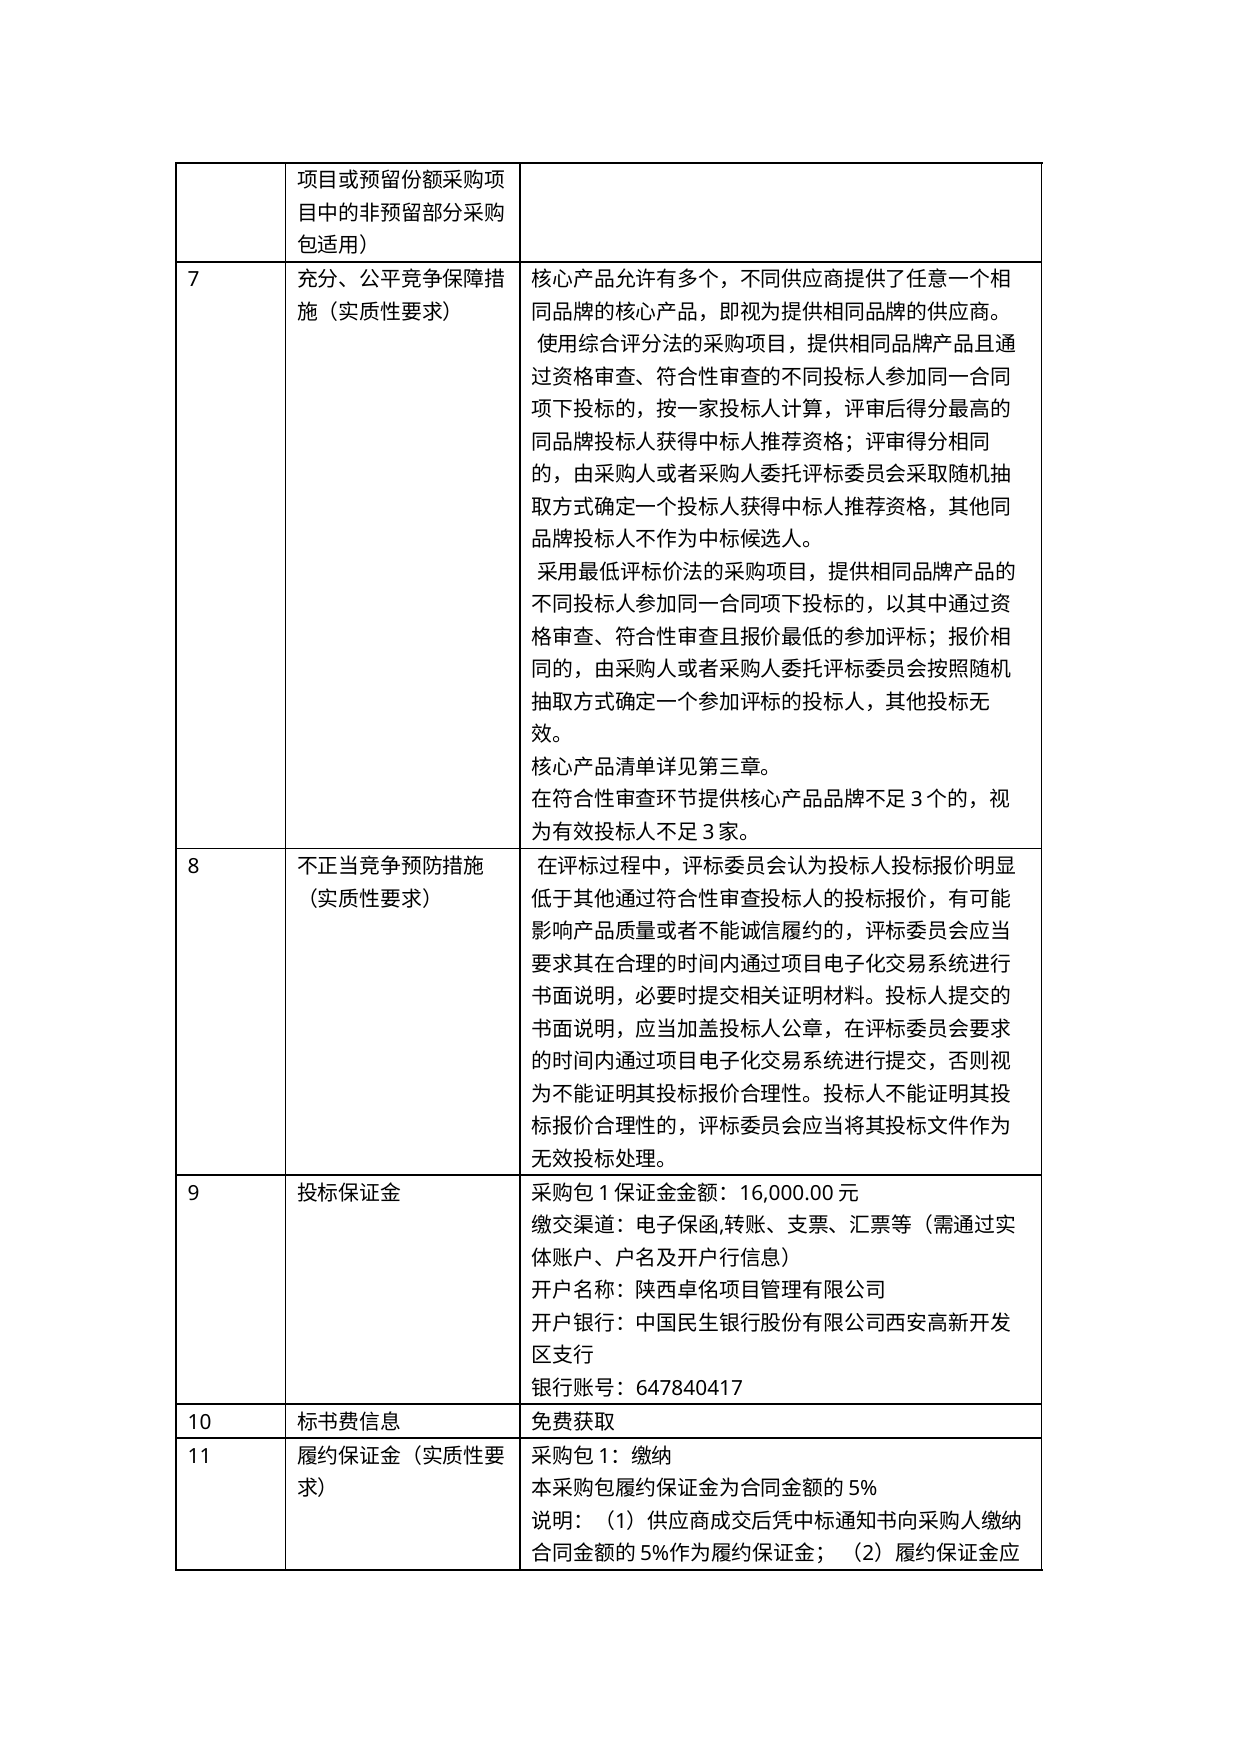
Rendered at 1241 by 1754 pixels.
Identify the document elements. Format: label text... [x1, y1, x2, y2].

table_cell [286, 164, 519, 261]
table_cell 投标保证金 [286, 1176, 519, 1403]
table_cell 标书费信息 [286, 1405, 519, 1437]
table_cell 不正当竞争预防措施（实质性要求） [286, 849, 519, 1174]
table_cell 9 [177, 1176, 285, 1403]
table_cell 采购包1保证金金额：16,000.00元 缴交渠道：电子保函,转账、支票、汇票等（需通过实体账户、户名及开户行信息） 开户名称：陕西卓佲项目管理有限公司 开户银行：中国民生银行股份有限公司西安高新开发区支行 银行账号：647840417 [521, 1176, 1041, 1403]
table_cell 6 [177, 164, 285, 261]
table_cell 8 [177, 849, 285, 1174]
table_cell 7 [177, 263, 285, 848]
table_cell 免费获取 [521, 1405, 1041, 1437]
table_cell 在评标过程中，评标委员会认为投标人投标报价明显低于其他通过符合性审查投标人的投标报价，有可能影响产品质量或者不能诚信履约的，评标委员会应当要求其在合理的时间内通过项目电子化交易系统进行书面说明，必要时提交相关证明材料。投标人提交的书面说明，应当加盖投标人公章，在评标委员会要求的时间内通过项目电子化交易系统进行提交，否则视为不能证明其投标报价合理性。投标人不能证明其投标报价合理性的，评标委员会应当将其投标文件作为无效投标处理。 [521, 849, 1041, 1174]
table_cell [521, 1439, 1041, 1569]
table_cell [521, 164, 1041, 261]
table_cell 11 [177, 1439, 285, 1569]
table_cell 10 [177, 1405, 285, 1437]
table_cell 核心产品允许有多个，不同供应商提供了任意一个相同品牌的核心产品，即视为提供相同品牌的供应商。 使用综合评分法的采购项目，提供相同品牌产品且通过资格审查、符合性审查的不同投标人参加同一合同项下投标的，按一家投标人计算，评审后得分最高的同品牌投标人获得中标人推荐资格；评审得分相同的，由采购人或者采购人委托评标委员会采取随机抽取方式确定一个投标人获得中标人推荐资格，其他同品牌投标人不作为中标候选人。 采用最低评标价法的采购项目，提供相同品牌产品的不同投标人参加同一合同项下投标的，以其中通过资格审查、符合性审查且报价最低的参加评标；报价相同的，由采购人或者采购人委托评标委员会按照随机抽取方式确定一个参加评标的投标人，其他投标无效。 核心产品清单详见第三章。 在符合性审查环节提供核心产品品牌不足3个的，视为有效投标人不足3家。 [521, 263, 1041, 848]
table_cell 履约保证金（实质性要求） [286, 1439, 519, 1569]
table_cell 充分、公平竞争保障措施（实质性要求） [286, 263, 519, 848]
